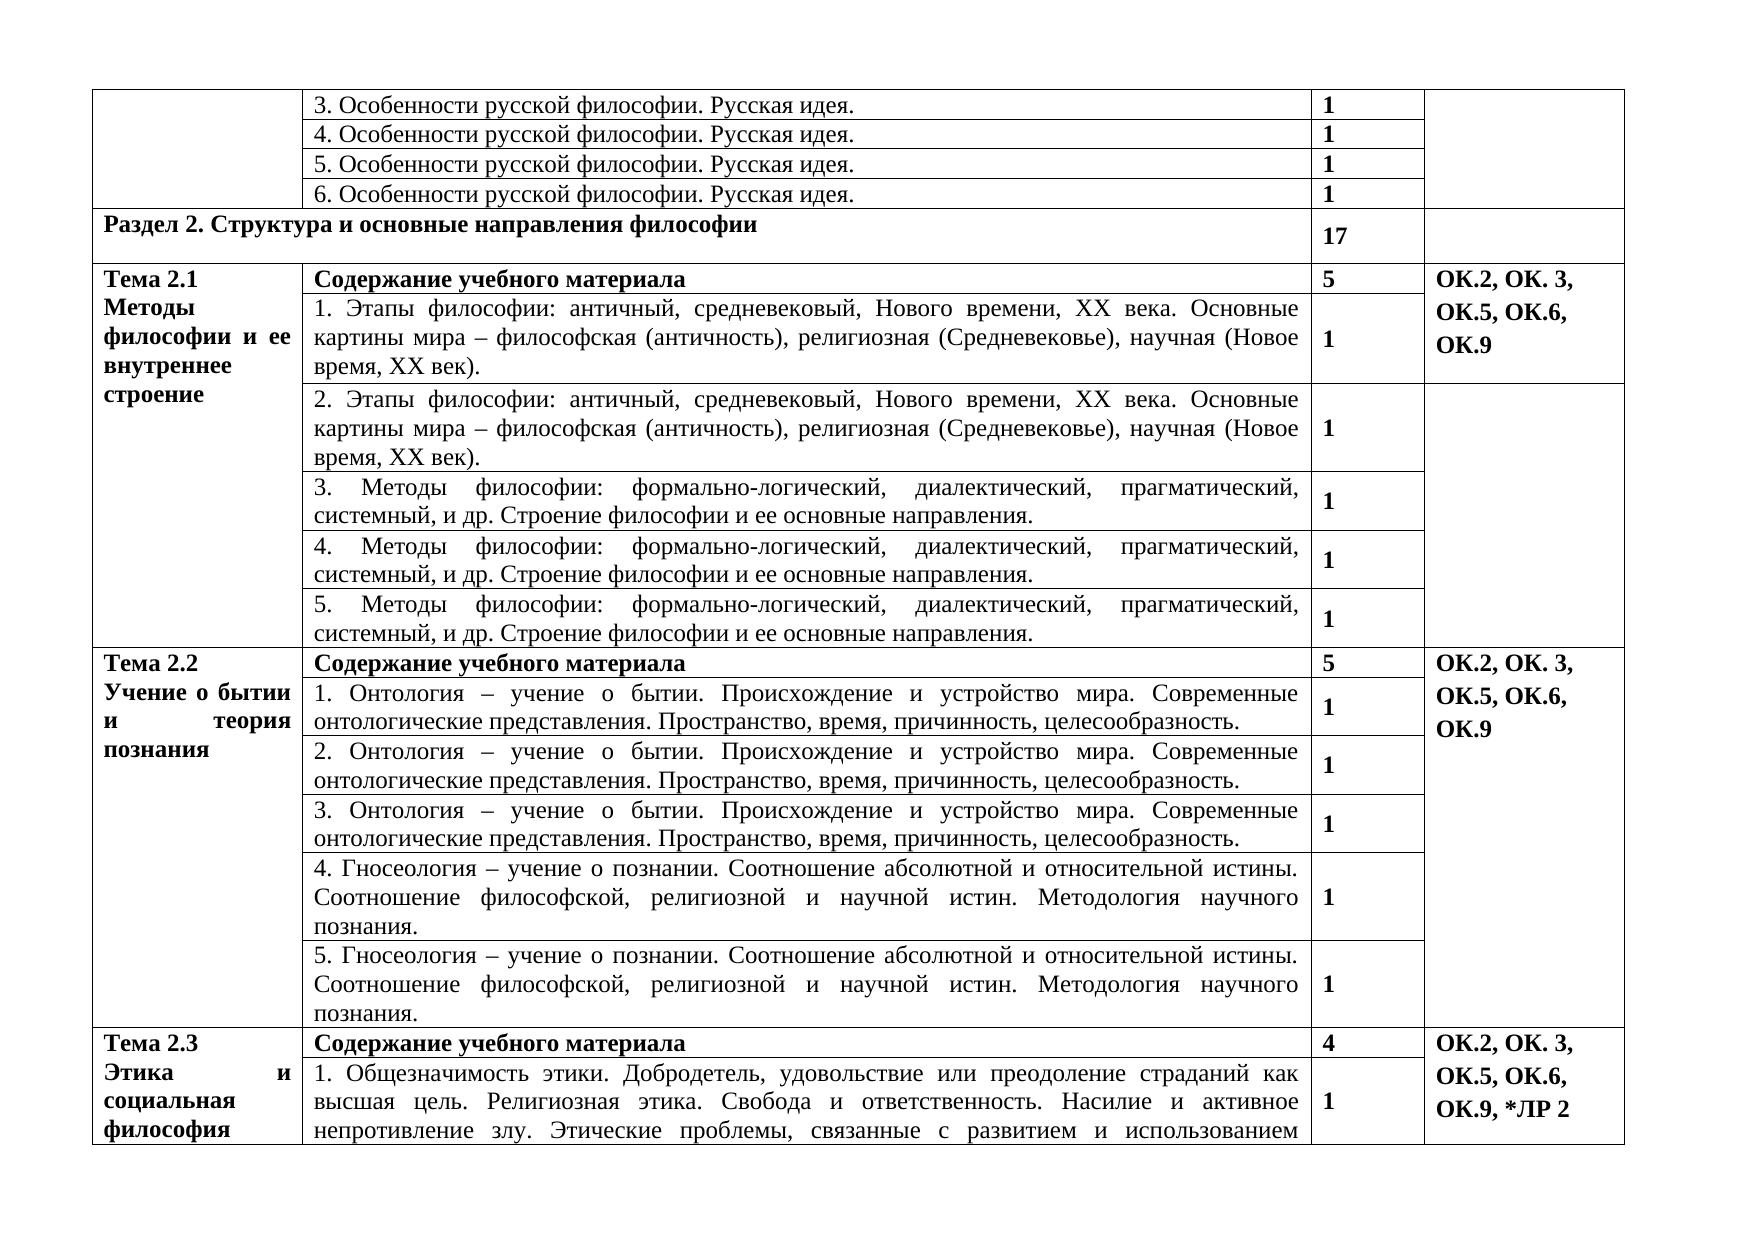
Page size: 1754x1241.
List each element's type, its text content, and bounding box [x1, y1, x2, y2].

table_cell 1 [1312, 120, 1424, 148]
table_cell 5. Методы философии: формально-логический, диалектический, прагматический, системный, и др. Строение философии и ее основные направления. [303, 589, 1311, 647]
table_cell 1 [1312, 941, 1424, 1027]
table_cell 3. Особенности русской философии. Русская идея. [303, 90, 1311, 118]
table_cell Тема 2.2 Учение о бытии и теория познания [93, 648, 302, 1027]
table_cell 4. Методы философии: формально-логический, диалектический, прагматический, системный, и др. Строение философии и ее основные направления. [303, 531, 1311, 588]
table_cell 1 [1312, 384, 1424, 471]
table_cell Тема 2.1 Методы философии и ее внутреннее строение [93, 264, 302, 647]
table_cell 1 [1312, 531, 1424, 588]
table_cell 4. Гносеология – учение о познании. Соотношение абсолютной и относительной истины. Соотношение философской, религиозной и научной истин. Методология научного познания. [303, 853, 1311, 939]
table_cell 1 [1312, 736, 1424, 794]
table_cell 1 [1312, 472, 1424, 530]
table_cell 1 [1312, 90, 1424, 118]
table_cell 5. Особенности русской философии. Русская идея. [303, 149, 1311, 178]
table_cell ОК.2, ОК. 3, ОК.5, ОК.6, ОК.9 [1425, 648, 1624, 1027]
table_cell 5 [1312, 648, 1424, 677]
table_cell 2. Этапы философии: античный, средневековый, Нового времени, ХХ века. Основные картины мира – философская (античность), религиозная (Средневековье), научная (Новое время, ХХ век). [303, 384, 1311, 471]
table_cell 1 [1312, 1058, 1424, 1144]
table_cell Содержание учебного материала [303, 264, 1311, 292]
table_cell ОК.2, ОК. 3, ОК.5, ОК.6, ОК.9 [1425, 264, 1624, 383]
table_cell 1. Этапы философии: античный, средневековый, Нового времени, ХХ века. Основные картины мира – философская (античность), религиозная (Средневековье), научная (Новое время, ХХ век). [303, 294, 1311, 383]
table_cell 4. Особенности русской философии. Русская идея. [303, 120, 1311, 148]
table_cell Тема 2.3 Этика и социальная философия [93, 1028, 302, 1144]
table_cell 1 [1312, 149, 1424, 178]
table_cell 5. Гносеология – учение о познании. Соотношение абсолютной и относительной истины. Соотношение философской, религиозной и научной истин. Методология научного познания. [303, 941, 1311, 1027]
table_cell 1 [1312, 294, 1424, 383]
table_cell 1 [1312, 795, 1424, 852]
table_cell 3. Онтология – учение о бытии. Происхождение и устройство мира. Современные онтологические представления. Пространство, время, причинность, целесообразность. [303, 795, 1311, 852]
table_cell [1425, 384, 1624, 647]
table_cell ОК.2, ОК. 3, ОК.5, ОК.6, ОК.9, *ЛР 2 [1425, 1028, 1624, 1144]
table_cell 1. Онтология – учение о бытии. Происхождение и устройство мира. Современные онтологические представления. Пространство, время, причинность, целесообразность. [303, 678, 1311, 735]
table_cell Раздел 2. Структура и основные направления философии [93, 209, 1311, 263]
table_cell 17 [1312, 209, 1424, 263]
table_cell 1 [1312, 853, 1424, 939]
table_cell 1 [1312, 589, 1424, 647]
table_cell Содержание учебного материала [303, 1028, 1311, 1057]
table_cell 4 [1312, 1028, 1424, 1057]
table_cell 6. Особенности русской философии. Русская идея. [303, 179, 1311, 208]
table_cell 2. Онтология – учение о бытии. Происхождение и устройство мира. Современные онтологические представления. Пространство, время, причинность, целесообразность. [303, 736, 1311, 794]
table_cell Содержание учебного материала [303, 648, 1311, 677]
table_cell 5 [1312, 264, 1424, 292]
table_cell 3. Методы философии: формально-логический, диалектический, прагматический, системный, и др. Строение философии и ее основные направления. [303, 472, 1311, 530]
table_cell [303, 1058, 1311, 1144]
table_cell 1 [1312, 678, 1424, 735]
table_cell 1 [1312, 179, 1424, 208]
table_cell [1425, 209, 1624, 263]
